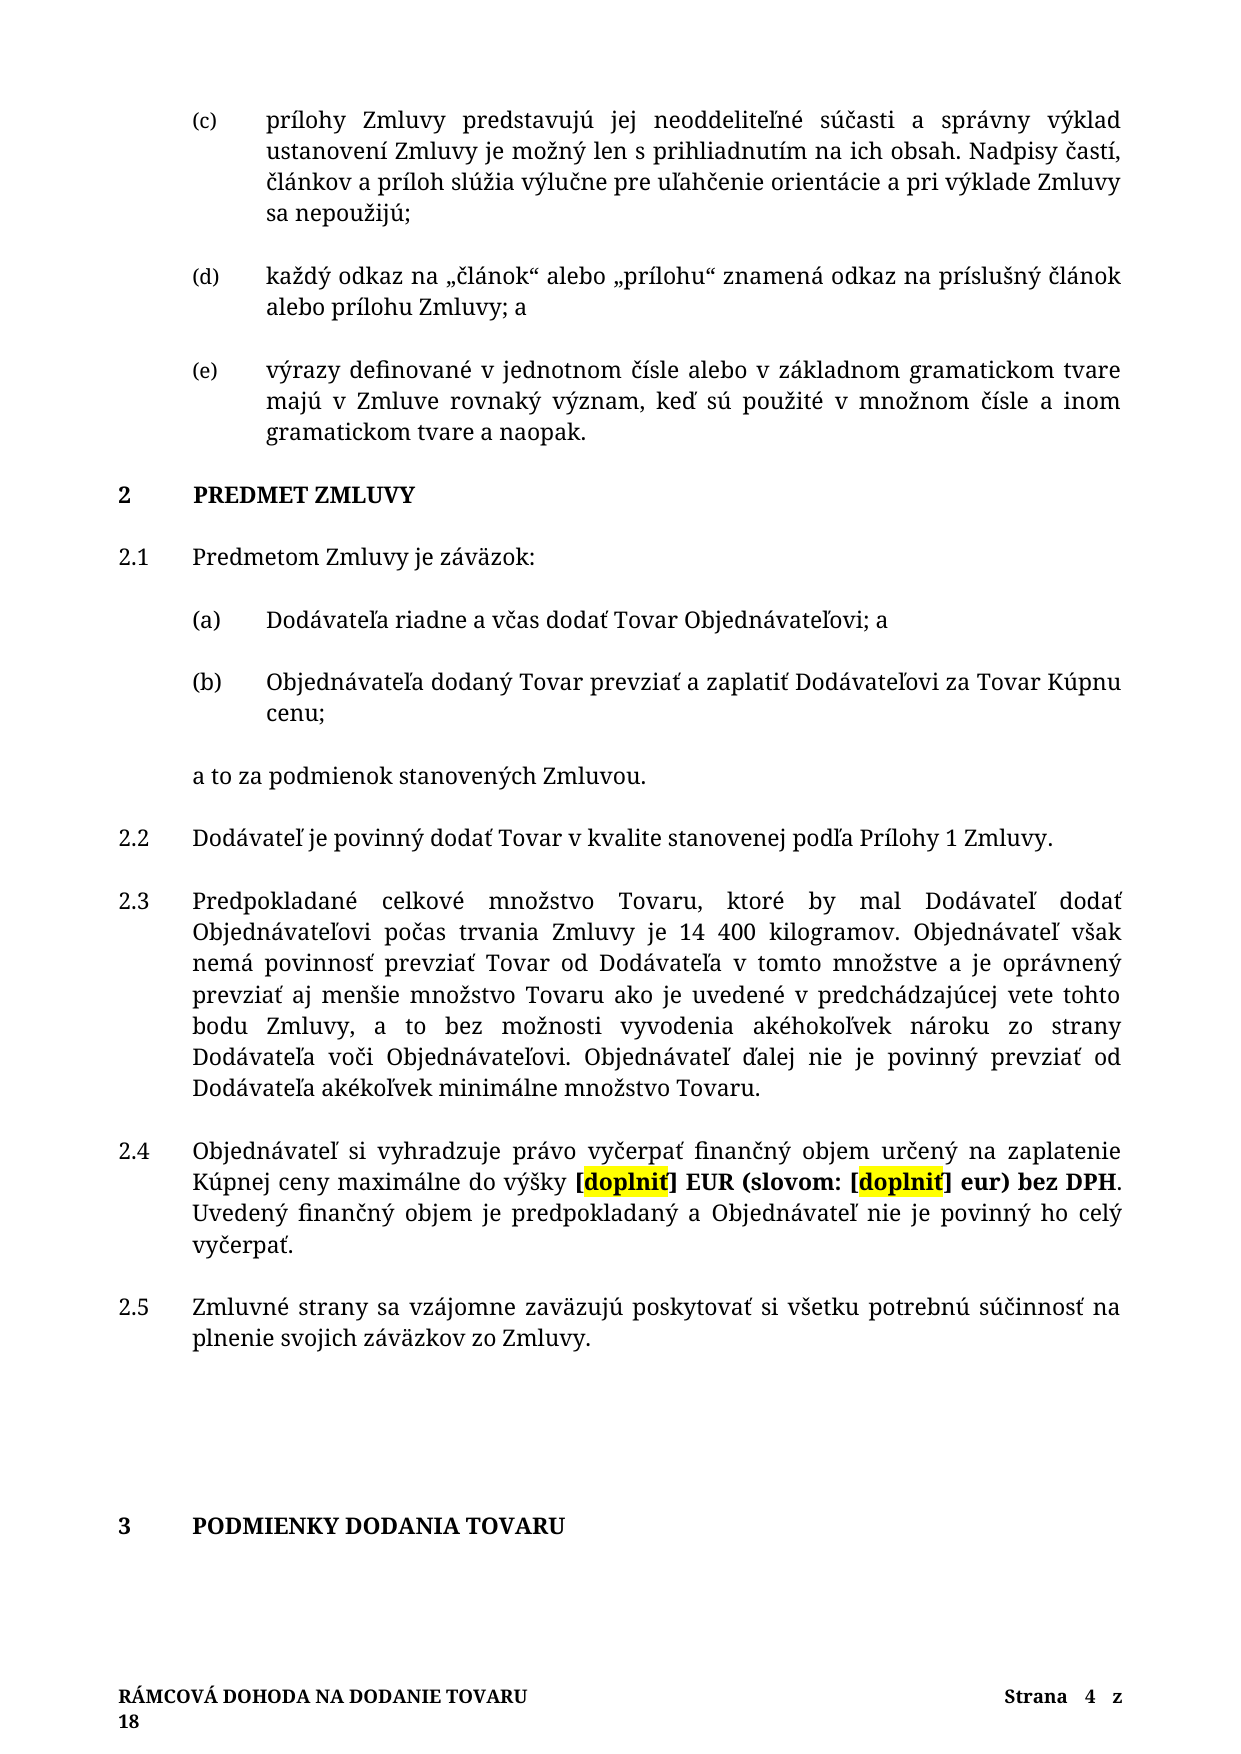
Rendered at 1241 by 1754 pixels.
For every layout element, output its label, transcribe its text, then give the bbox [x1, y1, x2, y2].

list výrazy definované v jednotnom čísle alebo v základnom gramatickom tvare majú v Zmluve rovnaký význam, keď sú použité v množnom čísle a inom gramatickom tvare a naopak. [192, 353, 1122, 447]
list Dodávateľ je povinný dodať Tovar v kvalite stanovenej podľa Prílohy 1 Zmluvy. [118, 822, 1122, 853]
list PODMIENKY DODANIA TOVARU [118, 1510, 1122, 1541]
text a to za podmienok stanovených Zmluvou. [118, 760, 1122, 791]
list Dodávateľa riadne a včas dodať Tovar Objednávateľovi; a [192, 603, 1122, 635]
list Predmetom Zmluvy je záväzok: [118, 541, 1122, 572]
list každý odkaz na „článok“ alebo „prílohu“ znamená odkaz na príslušný článok alebo prílohu Zmluvy; a [192, 260, 1122, 322]
list Objednávateľa dodaný Tovar prevziať a zaplatiť Dodávateľovi za Tovar Kúpnu cenu; [192, 666, 1122, 728]
list prílohy Zmluvy predstavujú jej neoddeliteľné súčasti a správny výklad ustanovení Zmluvy je možný len s prihliadnutím na ich obsah. Nadpisy častí, článkov a príloh slúžia výlučne pre uľahčenie orientácie a pri výklade Zmluvy sa nepoužijú; [192, 103, 1122, 228]
list Objednávateľ si vyhradzuje právo vyčerpať finančný objem určený na zaplatenie Kúpnej ceny maximálne do výšky [doplniť] EUR (slovom: [doplniť] eur) bez DPH. Uvedený finančný objem je predpokladaný a Objednávateľ nie je povinný ho celý vyčerpať. [118, 1135, 1122, 1260]
list Zmluvné strany sa vzájomne zaväzujú poskytovať si všetku potrebnú súčinnosť na plnenie svojich záväzkov zo Zmluvy. [118, 1291, 1122, 1353]
list Predpokladané celkové množstvo Tovaru, ktoré by mal Dodávateľ dodať Objednávateľovi počas trvania Zmluvy je 14 400 kilogramov. Objednávateľ však nemá povinnosť prevziať Tovar od Dodávateľa v tomto množstve a je oprávnený prevziať aj menšie množstvo Tovaru ako je uvedené v predchádzajúcej vete tohto bodu Zmluvy, a to bez možnosti vyvodenia akéhokoľvek nároku zo strany Dodávateľa voči Objednávateľovi. Objednávateľ ďalej nie je povinný prevziať od Dodávateľa akékoľvek minimálne množstvo Tovaru. [118, 885, 1122, 1103]
list PREDMET ZMLUVY [118, 478, 1122, 510]
